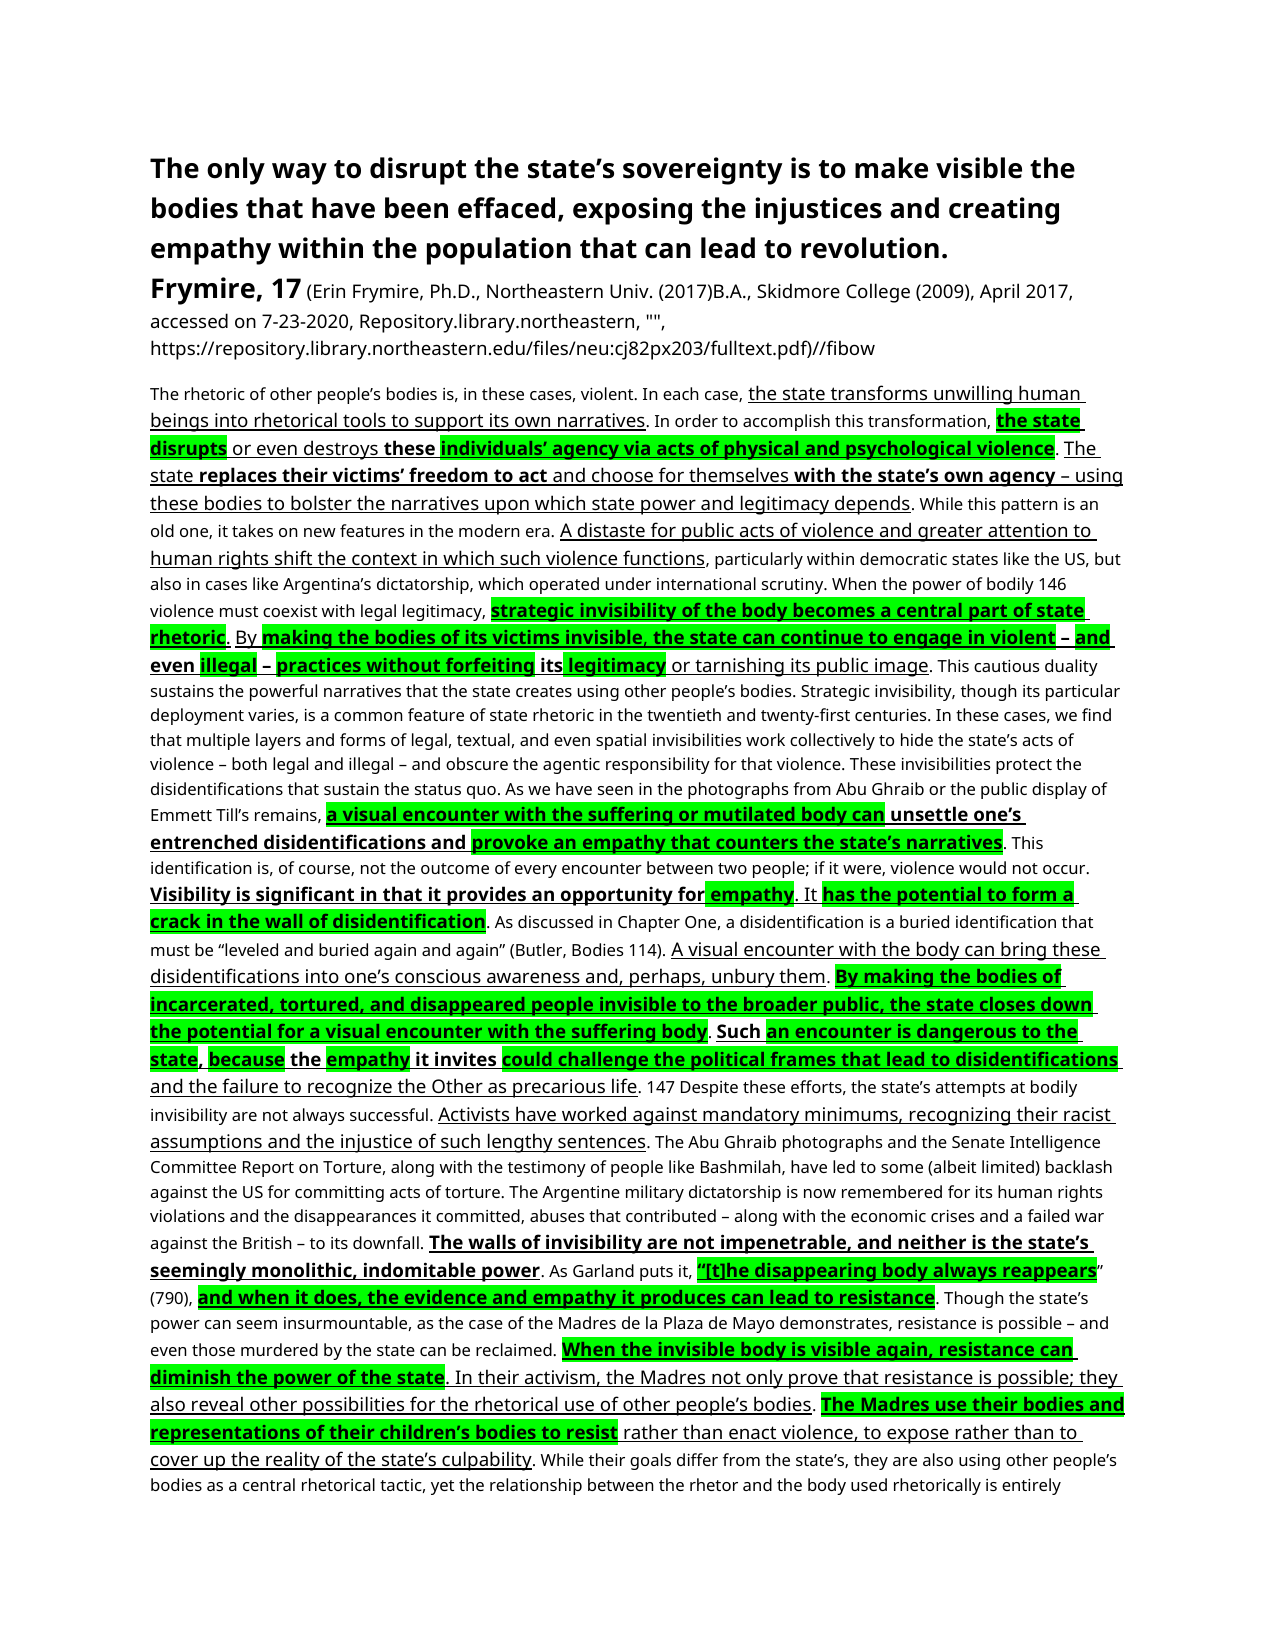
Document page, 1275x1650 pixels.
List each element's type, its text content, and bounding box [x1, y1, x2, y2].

text Frymire, 17 (Erin Frymire, Ph.D., Northeastern Univ. (2017)B.A., Skidmore College (2009), April 2017, accessed on 7-23-2020, Repository.library.northeastern, "", https://repository.library.northeastern.edu/files/neu:cj82px203/fulltext.pdf)//fibow [150, 269, 1125, 361]
subtitle The only way to disrupt the state’s sovereignty is to make visible the bodies that have been effaced, exposing the injustices and creating empathy within the population that can lead to revolution. [150, 150, 1125, 266]
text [150, 380, 1125, 1497]
